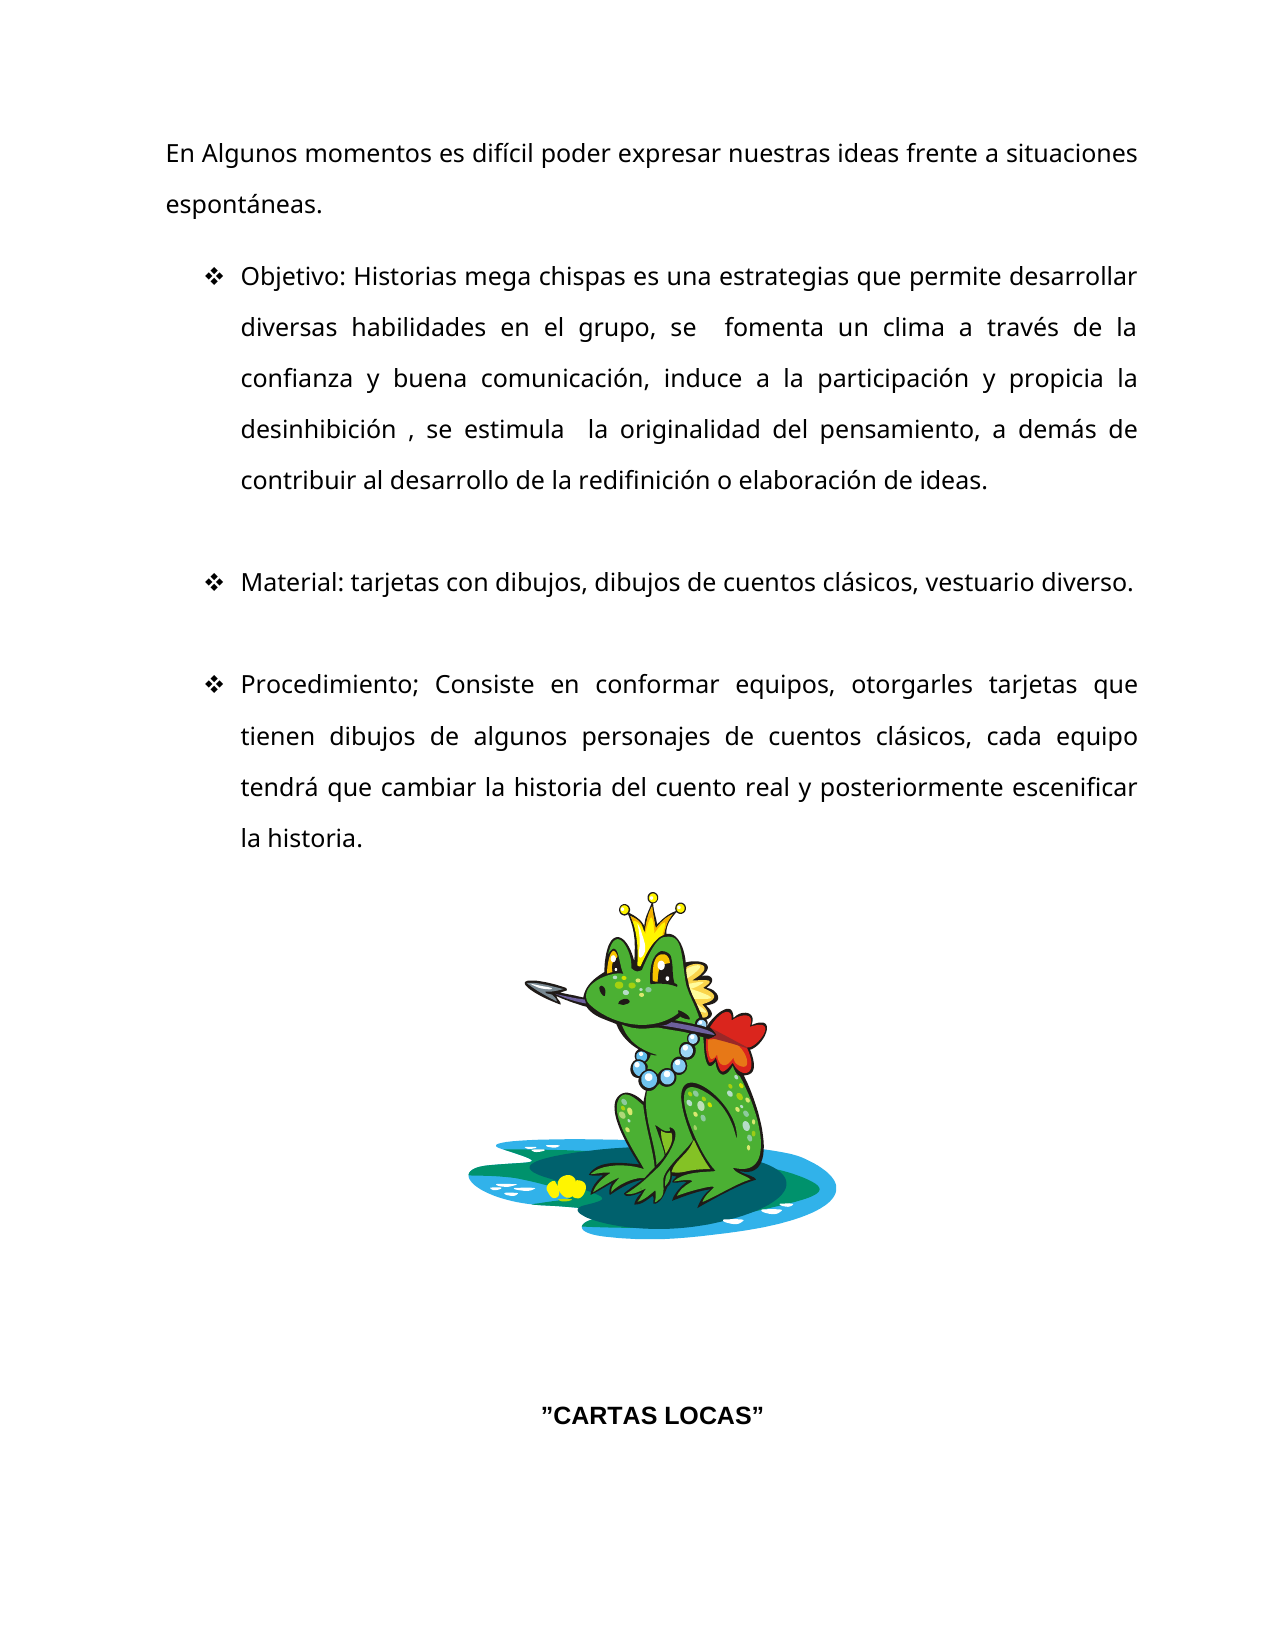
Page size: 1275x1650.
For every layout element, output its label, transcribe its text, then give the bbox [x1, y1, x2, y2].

text En Algunos momentos es difícil poder expresar nuestras ideas frente a situaciones espontáneas. [165, 136, 1139, 221]
list Objetivo: Historias mega chispas es una estrategias que permite desarrollar diversas habilidades en el grupo, se fomenta un clima a través de la confianza y buena comunicación, induce a la participación y propicia la desinhibición , se estimula la originalidad del pensamiento, a demás de contribuir al desarrollo de la redifinición o elaboración de ideas. [203, 259, 1139, 497]
list Procedimiento; Consiste en conformar equipos, otorgarles tarjetas que tienen dibujos de algunos personajes de cuentos clásicos, cada equipo tendrá que cambiar la historia del cuento real y posteriormente escenificar la historia. [203, 667, 1139, 854]
list Material: tarjetas con dibujos, dibujos de cuentos clásicos, vestuario diverso. [203, 565, 1139, 599]
text ”CARTAS LOCAS” [165, 1401, 1139, 1429]
